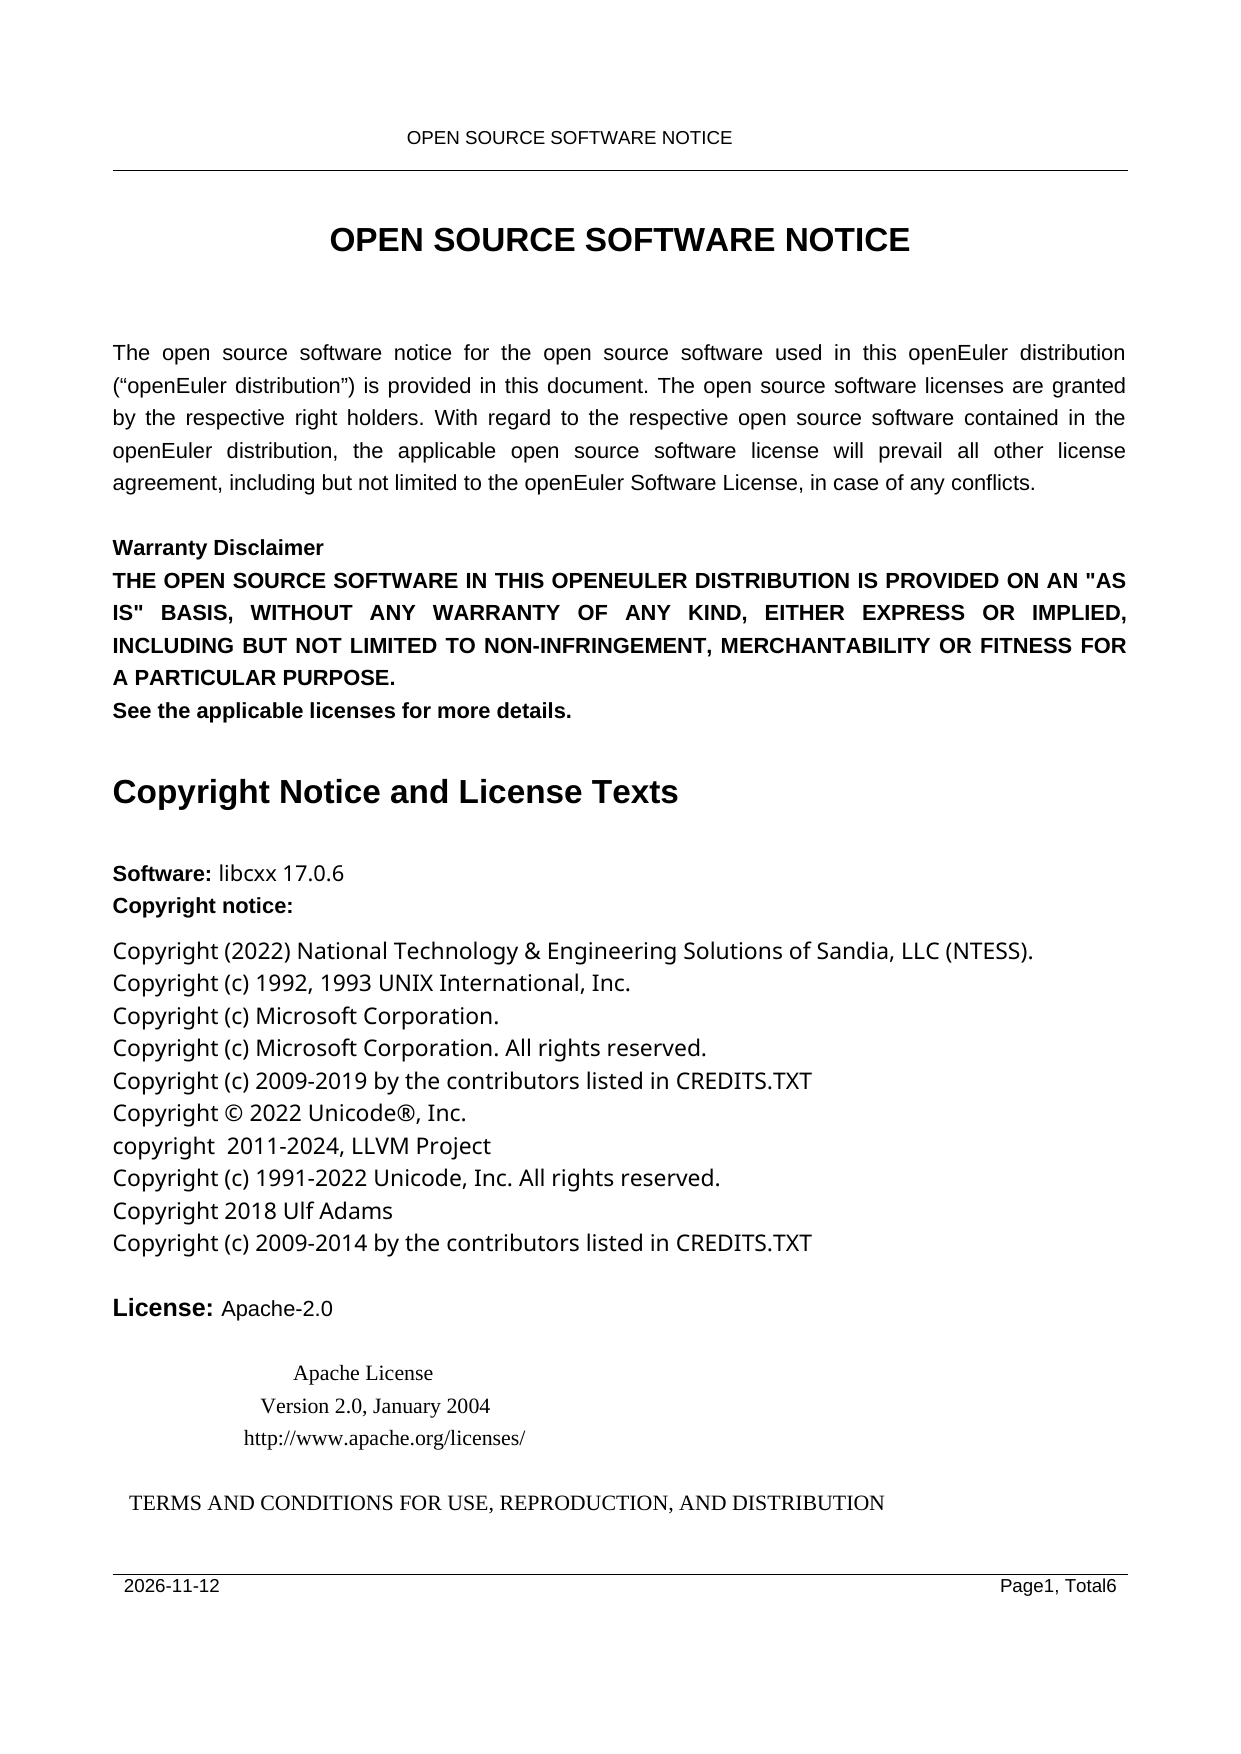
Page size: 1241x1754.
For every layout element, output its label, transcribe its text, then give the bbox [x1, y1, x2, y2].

text THE OPEN SOURCE SOFTWARE IN THIS OPENEULER DISTRIBUTION IS PROVIDED ON AN "AS IS" BASIS, WITHOUT ANY WARRANTY OF ANY KIND, EITHER EXPRESS OR IMPLIED, INCLUDING BUT NOT LIMITED TO NON-INFRINGEMENT, MERCHANTABILITY OR FITNESS FOR A PARTICULAR PURPOSE. See the applicable licenses for more details. [112, 564, 1128, 726]
text Copyright notice: [112, 889, 1128, 921]
text License: Apache-2.0 [112, 1291, 1128, 1324]
text The open source software notice for the open source software used in this openEuler distribution (“openEuler distribution”) is provided in this document. The open source software licenses are granted by the respective right holders. With regard to the respective open source software contained in the openEuler distribution, the applicable open source software license will prevail all other license agreement, including but not limited to the openEuler Software License, in case of any conflicts. [112, 336, 1128, 499]
text Copyright Notice and License Texts [112, 759, 1128, 824]
title Software: libcxx 17.0.6 [112, 856, 1128, 889]
text OPEN SOURCE SOFTWARE NOTICE [112, 206, 1128, 271]
text Copyright (2022) National Technology & Engineering Solutions of Sandia, LLC (NTESS). Copyright (c) 1992, 1993 UNIX International, Inc. Copyright (c) Microsoft Corporation. Copyright (c) Microsoft Corporation. All rights reserved. Copyright (c) 2009-2019 by the contributors listed in CREDITS.TXT Copyright © 2022 Unicode®, Inc. copyright 2011-2024, LLVM Project Copyright (c) 1991-2022 Unicode, Inc. All rights reserved. Copyright 2018 Ulf Adams Copyright (c) 2009-2014 by the contributors listed in CREDITS.TXT [112, 934, 1128, 1291]
text Warranty Disclaimer [112, 531, 1128, 564]
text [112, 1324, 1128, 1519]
